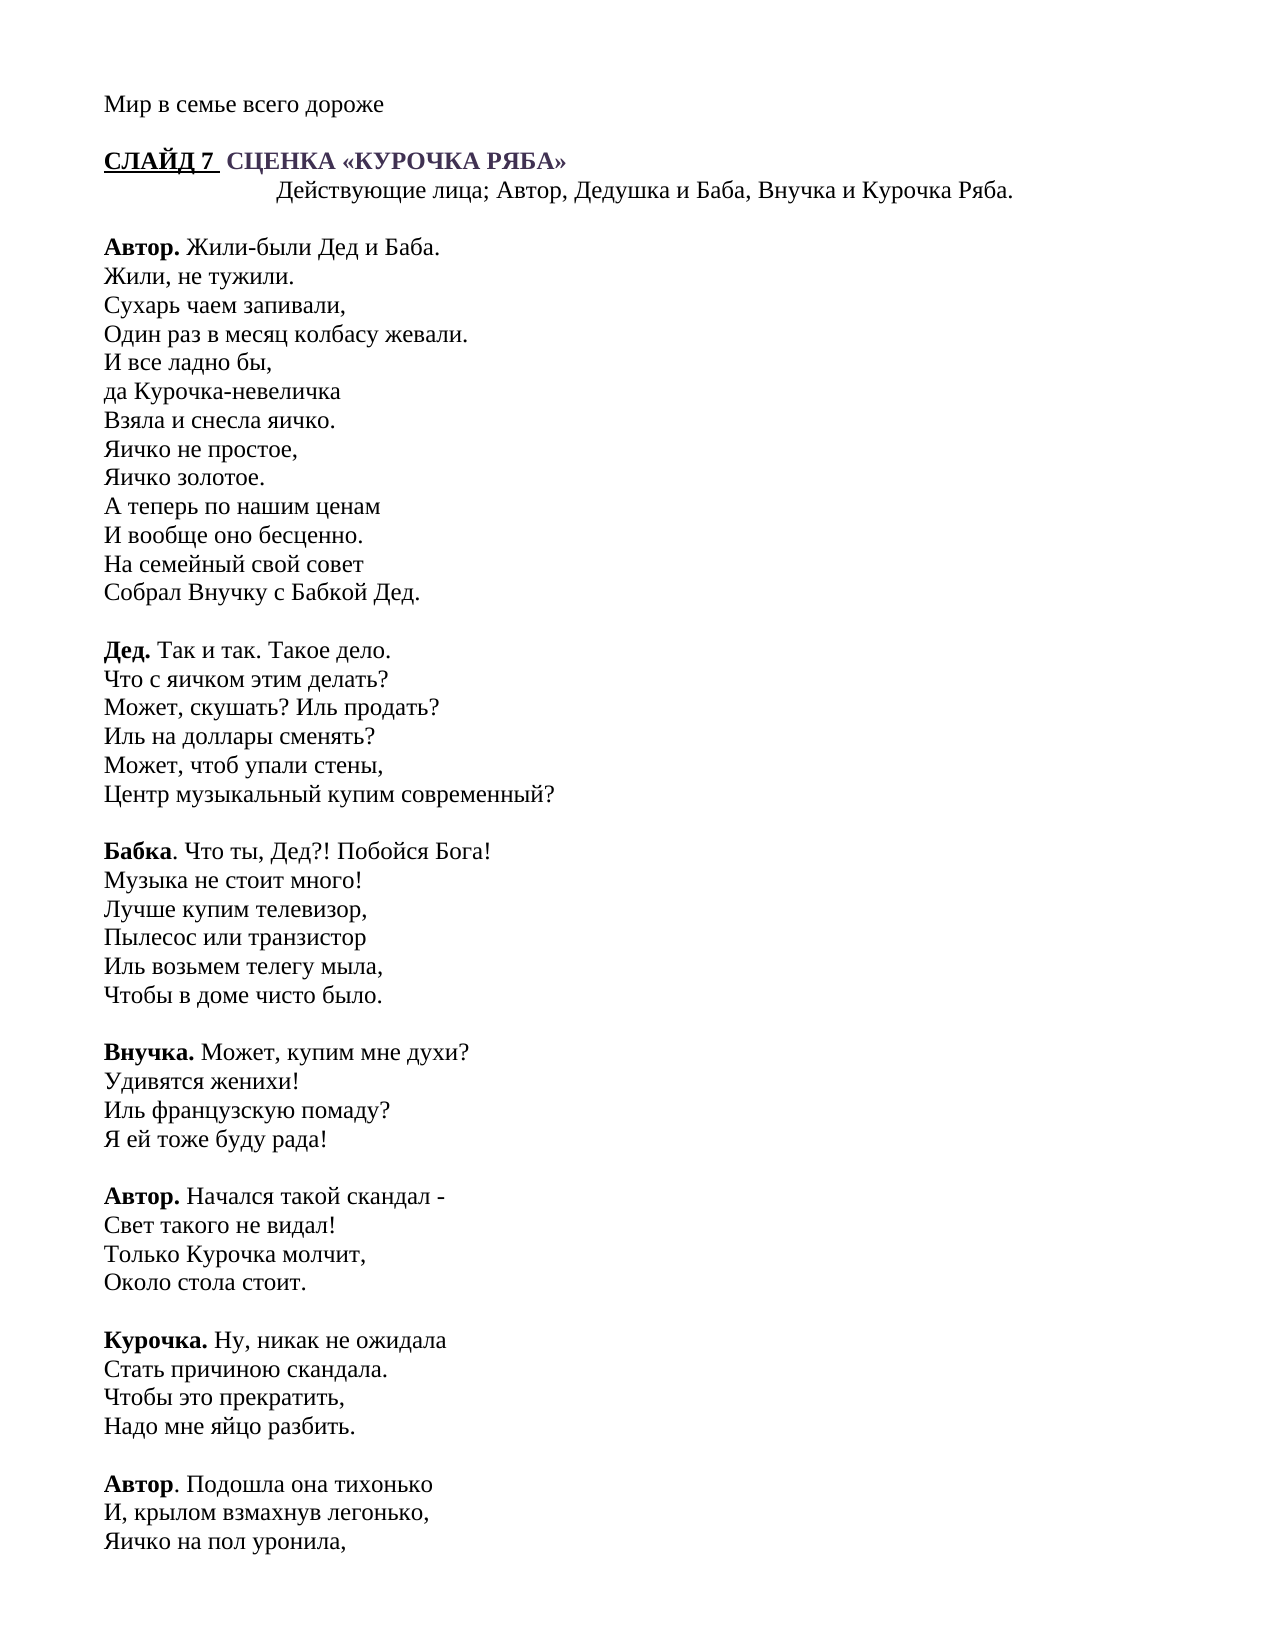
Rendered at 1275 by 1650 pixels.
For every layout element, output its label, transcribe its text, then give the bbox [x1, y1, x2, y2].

text На семейный свой совет [103, 549, 1186, 577]
text Только Курочка молчит, [103, 1239, 1186, 1267]
text Яичко на пол уронила, [103, 1526, 1186, 1555]
text Лучше купим телевизор, [103, 894, 1186, 922]
text Внучка. Может, купим мне духи? [103, 1037, 1186, 1066]
text да Курочка-невеличка [103, 376, 1186, 405]
text Дед. Так и так. Такое дело. [103, 635, 1186, 664]
text Что с яичком этим делать? [103, 664, 1186, 692]
text Мир в семье всего дороже [103, 89, 1186, 117]
text Иль возьмем телегу мыла, [103, 951, 1186, 980]
text Один раз в месяц колбасу жевали. [103, 319, 1186, 347]
text Может, скушать? Иль продать? [103, 692, 1186, 721]
text Пылесос или транзистор [103, 922, 1186, 951]
text Музыка не стоит много! [103, 865, 1186, 894]
text Яичко не простое, [103, 434, 1186, 462]
text Свет такого не видал! [103, 1210, 1186, 1239]
text Около стола стоит. [103, 1267, 1186, 1296]
text Может, чтоб упали стены, [103, 750, 1186, 779]
text Иль на доллары сменять? [103, 721, 1186, 750]
text Автор. Подошла она тихонько [103, 1469, 1186, 1497]
text А теперь по нашим ценам [103, 491, 1186, 520]
text Чтобы это прекратить, [103, 1382, 1186, 1411]
text Стать причиною скандала. [103, 1354, 1186, 1382]
text Действующие лица; Автор, Дедушка и Баба, Внучка и Курочка Ряба. [103, 175, 1186, 204]
text Я ей тоже буду рада! [103, 1124, 1186, 1152]
text Надо мне яйцо разбить. [103, 1411, 1186, 1440]
text Чтобы в доме чисто было. [103, 980, 1186, 1009]
text Собрал Внучку с Бабкой Дед. [103, 577, 1186, 606]
text И, крылом взмахнув легонько, [103, 1497, 1186, 1526]
text Удивятся женихи! [103, 1066, 1186, 1095]
text СЛАЙД 7 СЦЕНКА «КУРОЧКА РЯБА» [103, 146, 1186, 175]
text Взяла и снесла яичко. [103, 405, 1186, 434]
text Центр музыкальный купим современный? [103, 779, 1186, 807]
text Автор. Начался такой скандал - [103, 1181, 1186, 1210]
text И вообще оно бесценно. [103, 520, 1186, 549]
text Автор. Жили-были Дед и Баба. [103, 232, 1186, 261]
text Жили, не тужили. [103, 261, 1186, 290]
text И все ладно бы, [103, 347, 1186, 376]
text Иль французскую помаду? [103, 1095, 1186, 1124]
text Бабка. Что ты, Дед?! Побойся Бога! [103, 836, 1186, 865]
text Яичко золотое. [103, 462, 1186, 491]
text Сухарь чаем запивали, [103, 290, 1186, 319]
text Курочка. Ну, никак не ожидала [103, 1325, 1186, 1354]
